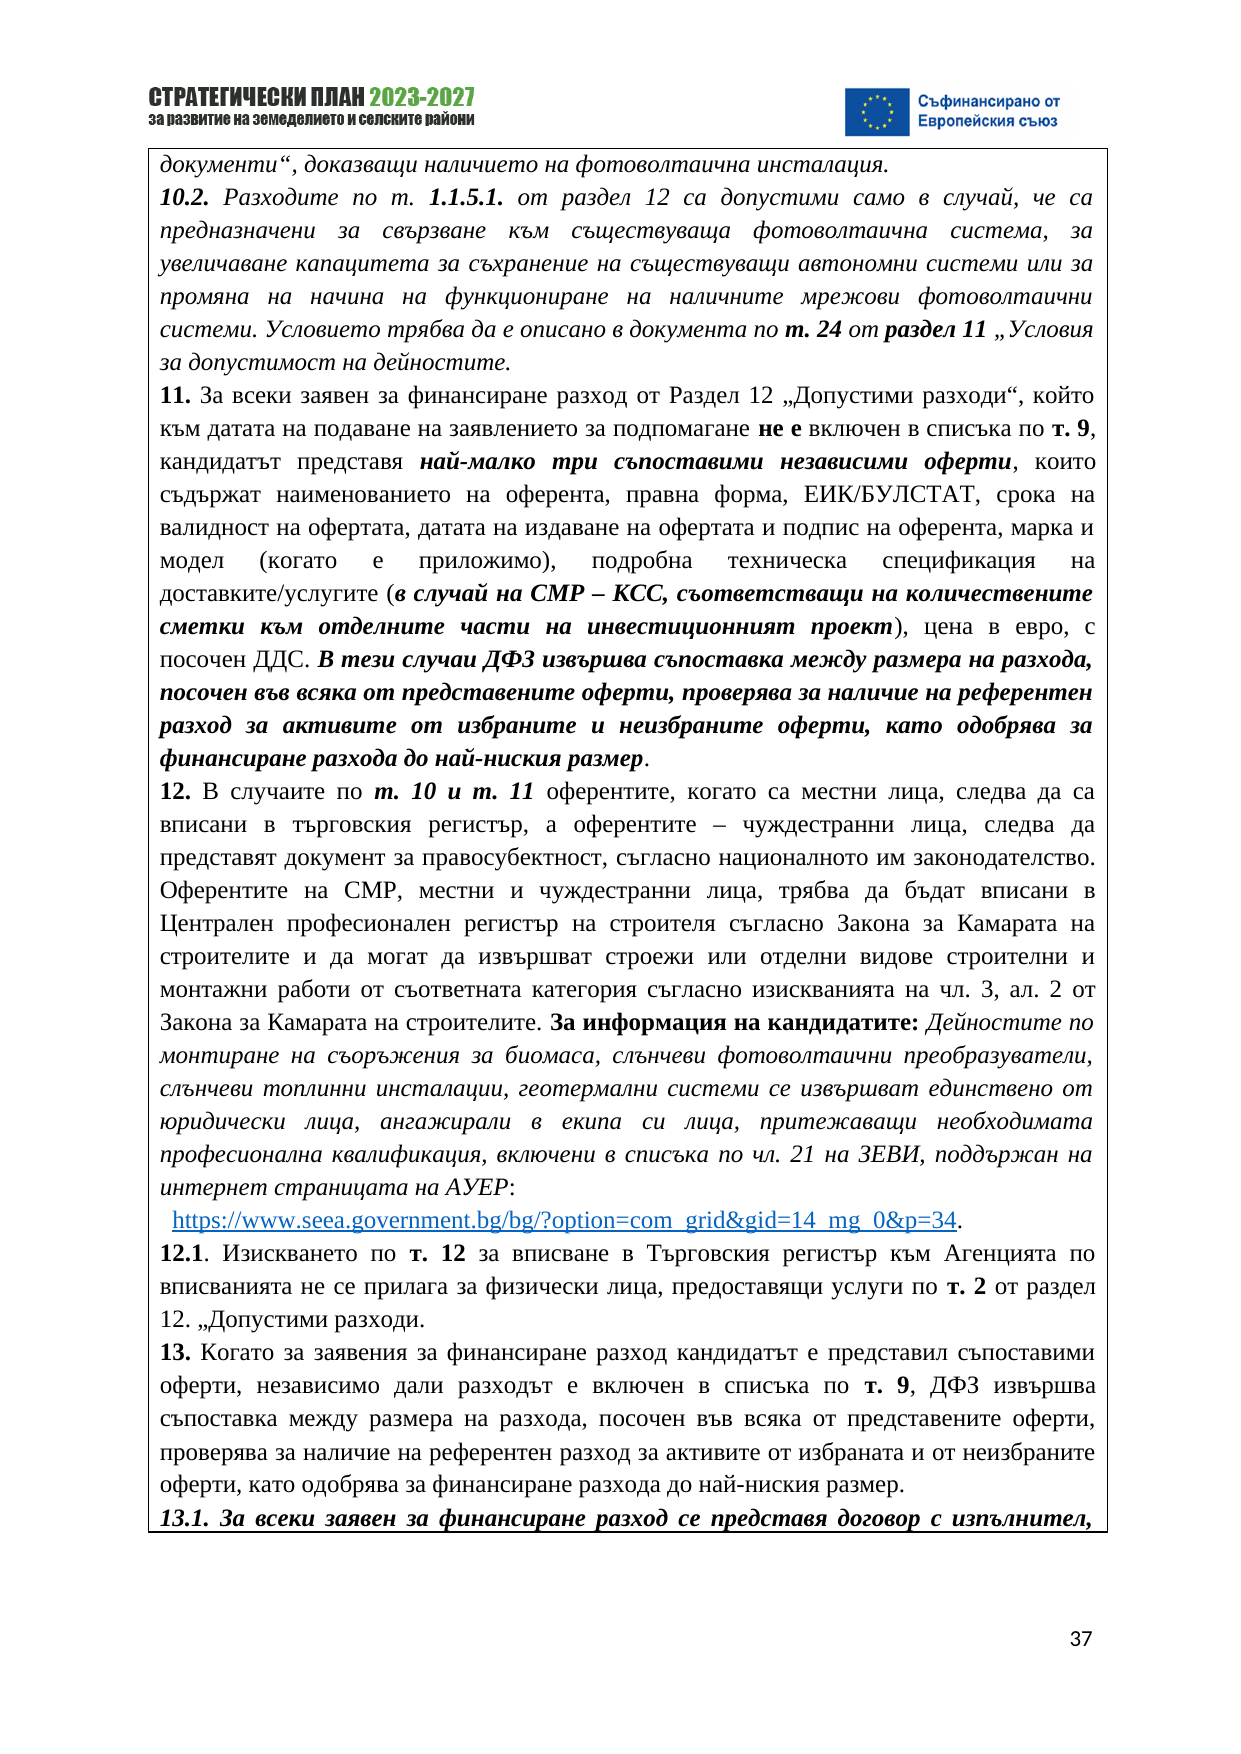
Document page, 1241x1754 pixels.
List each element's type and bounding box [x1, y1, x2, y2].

picture [842, 85, 1074, 139]
table_header [149, 149, 1107, 1531]
picture [147, 73, 475, 139]
